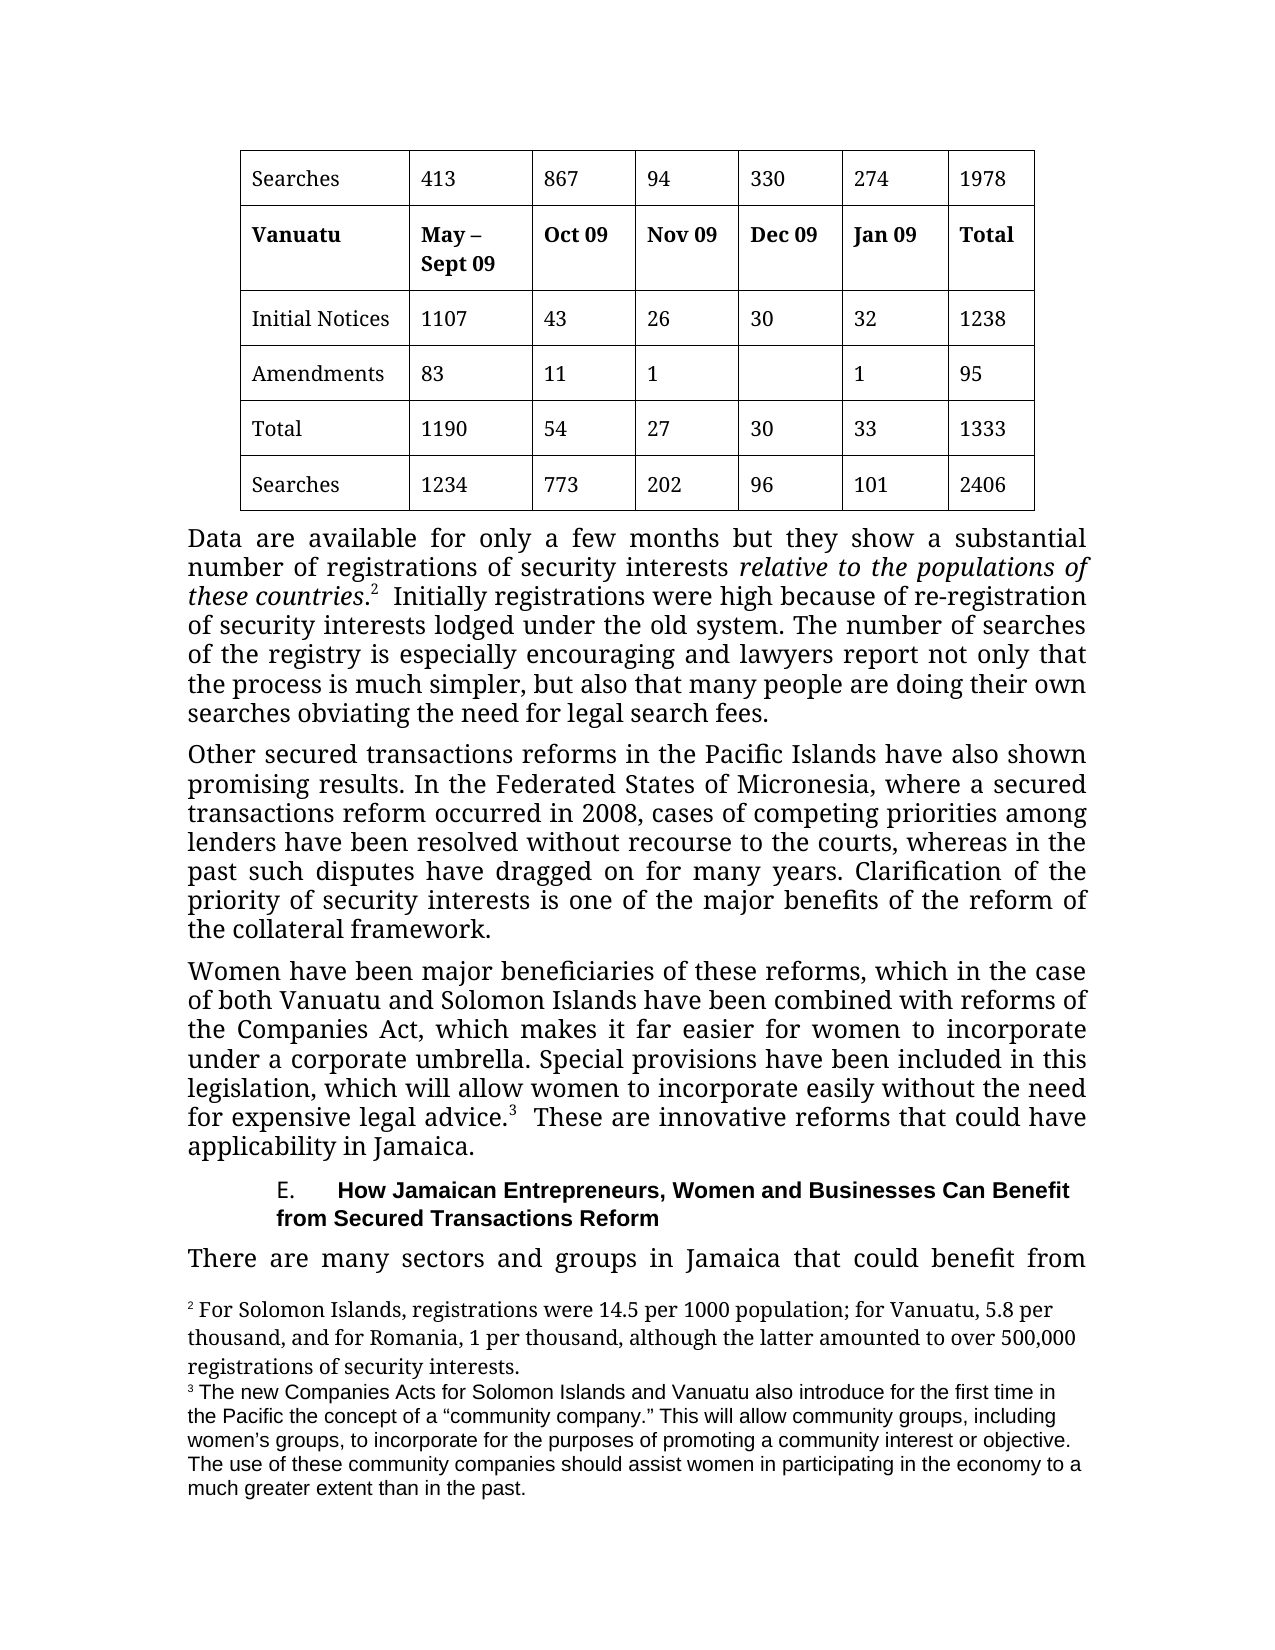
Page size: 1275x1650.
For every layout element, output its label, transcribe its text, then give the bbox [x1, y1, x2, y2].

table_cell 1234 [410, 456, 532, 510]
table_cell 274 [843, 151, 948, 205]
table_cell 773 [533, 456, 635, 510]
text Other secured transactions reforms in the Pacific Islands have also shown promising results. In the Federated States of Micronesia, where a secured transactions reform occurred in 2008, cases of competing priorities among lenders have been resolved without recourse to the courts, whereas in the past such disputes have dragged on for many years. Clarification of the priority of security interests is one of the major benefits of the reform of the collateral framework. [187, 741, 1087, 945]
table_cell 1107 [410, 291, 532, 345]
table_cell 1 [843, 346, 948, 400]
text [187, 1244, 1087, 1273]
table_cell 1190 [410, 401, 532, 455]
table_cell Oct 09 [533, 206, 635, 289]
table_cell 83 [410, 346, 532, 400]
table_cell Searches [241, 151, 409, 205]
table_cell Nov 09 [636, 206, 738, 289]
table_cell 30 [739, 291, 842, 345]
table_cell Amendments [241, 346, 409, 400]
table_cell 11 [533, 346, 635, 400]
subtitle How Jamaican Entrepreneurs, Women and Businesses Can Benefit from Secured Transactions Reform [276, 1174, 1087, 1232]
text Data are available for only a few months but they show a substantial number of registrations of security interests relative to the populations of these countries. Initially registrations were high because of re-registration of security interests lodged under the old system. The number of searches of the registry is especially encouraging and lawyers report not only that the process is much simpler, but also that many people are doing their own searches obviating the need for legal search fees. [187, 524, 1087, 728]
table_cell 54 [533, 401, 635, 455]
table_cell Searches [241, 456, 409, 510]
table_cell 330 [739, 151, 842, 205]
table_cell [739, 346, 842, 400]
table_cell 202 [636, 456, 738, 510]
table_cell 96 [739, 456, 842, 510]
table_cell May – Sept 09 [410, 206, 532, 289]
table_cell 32 [843, 291, 948, 345]
table_cell 1238 [949, 291, 1034, 345]
table_cell 1 [636, 346, 738, 400]
table_cell 33 [843, 401, 948, 455]
table_cell 95 [949, 346, 1034, 400]
table_cell 26 [636, 291, 738, 345]
table_cell Total [241, 401, 409, 455]
table_cell Jan 09 [843, 206, 948, 289]
table_cell Initial Notices [241, 291, 409, 345]
table_cell Vanuatu [241, 206, 409, 289]
table_cell 2406 [949, 456, 1034, 510]
table_cell 94 [636, 151, 738, 205]
table_cell 30 [739, 401, 842, 455]
table_cell 413 [410, 151, 532, 205]
table_cell Total [949, 206, 1034, 289]
table_cell Dec 09 [739, 206, 842, 289]
table_cell 27 [636, 401, 738, 455]
text Women have been major beneficiaries of these reforms, which in the case of both Vanuatu and Solomon Islands have been combined with reforms of the Companies Act, which makes it far easier for women to incorporate under a corporate umbrella. Special provisions have been included in this legislation, which will allow women to incorporate easily without the need for expensive legal advice. These are innovative reforms that could have applicability in Jamaica. [187, 957, 1087, 1161]
table_cell 867 [533, 151, 635, 205]
table_cell 101 [843, 456, 948, 510]
table_cell 1333 [949, 401, 1034, 455]
table_cell 43 [533, 291, 635, 345]
table_cell 1978 [949, 151, 1034, 205]
